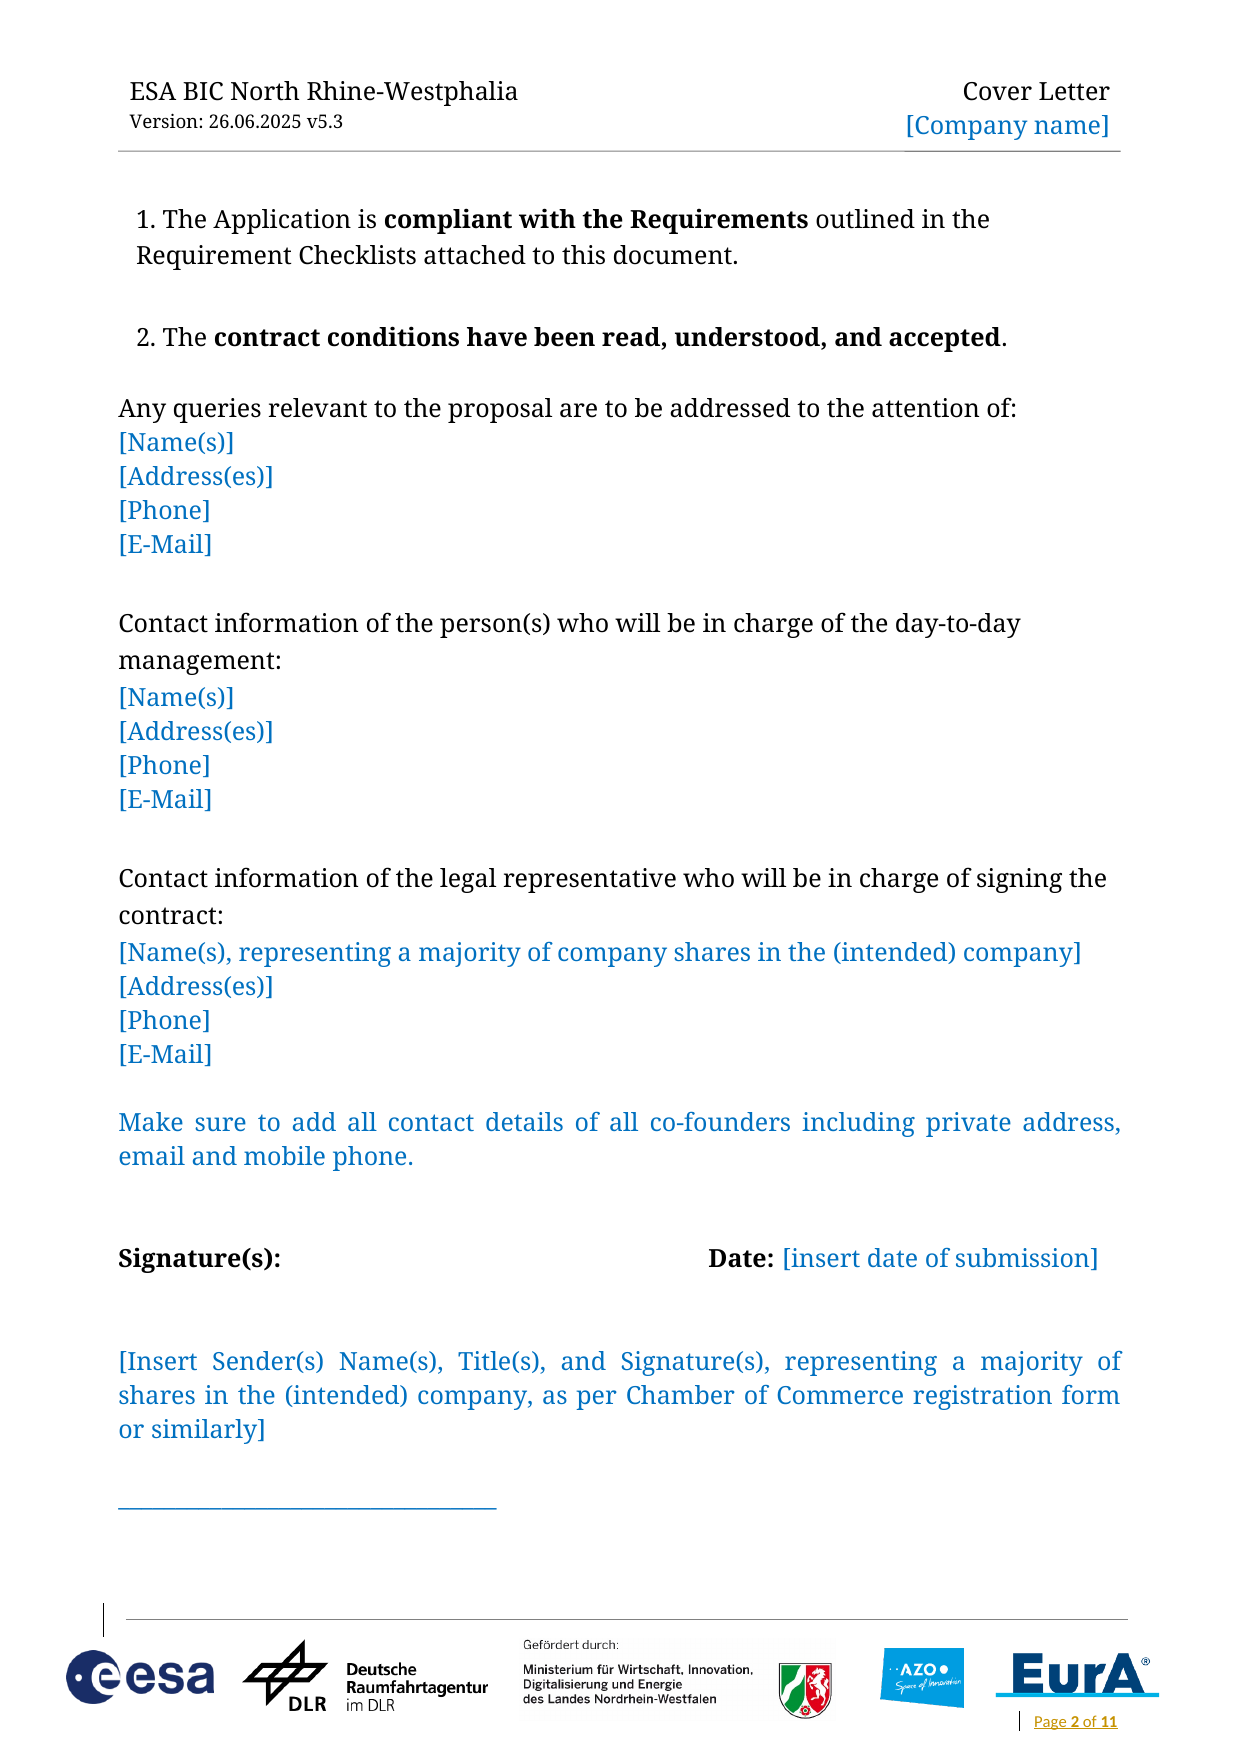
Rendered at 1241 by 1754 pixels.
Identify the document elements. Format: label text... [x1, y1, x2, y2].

text [Address(es)] [118, 714, 1122, 748]
text [Name(s)] [118, 425, 1122, 459]
text [E-Mail] [118, 1037, 1122, 1071]
text [E-Mail] [118, 782, 1122, 816]
text 1. The Application is compliant with the Requirements outlined in the Requirement Checklists attached to this document. [136, 201, 1122, 272]
picture [66, 1650, 214, 1704]
picture [925, 1665, 935, 1675]
picture [519, 1638, 836, 1721]
text [Name(s), representing a majority of company shares in the (intended) company] [118, 934, 1122, 969]
text Make sure to add all contact details of all co-founders including private address, email and mobile phone. [118, 1105, 1122, 1173]
text [Phone] [118, 748, 1122, 782]
text Any queries relevant to the proposal are to be addressed to the attention of: [118, 391, 1122, 425]
picture [994, 1652, 1160, 1698]
text [Address(es)] [118, 459, 1122, 493]
text Contact information of the legal representative who will be in charge of signing the contract: [118, 861, 1122, 932]
picture [242, 1639, 488, 1711]
text [Phone] [118, 493, 1122, 527]
picture [880, 1700, 953, 1708]
text [Phone] [118, 1003, 1122, 1037]
picture [903, 1664, 910, 1673]
text Contact information of the person(s) who will be in charge of the day-to-day management: [118, 606, 1122, 677]
picture [880, 1648, 884, 1690]
picture [941, 1666, 947, 1673]
text 2. The contract conditions have been read, understood, and accepted. [136, 320, 1122, 354]
picture [915, 1668, 922, 1675]
text [E-Mail] [118, 527, 1122, 561]
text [118, 1479, 1122, 1514]
text Signature(s): Date: [insert date of submission] [118, 1241, 1122, 1275]
text [Insert Sender(s) Name(s), Title(s), and Signature(s), representing a majority of shares in the (intended) company, as per Chamber of Commerce registration form or similarly] [118, 1343, 1122, 1446]
text [Name(s)] [118, 680, 1122, 714]
text [Address(es)] [118, 969, 1122, 1003]
